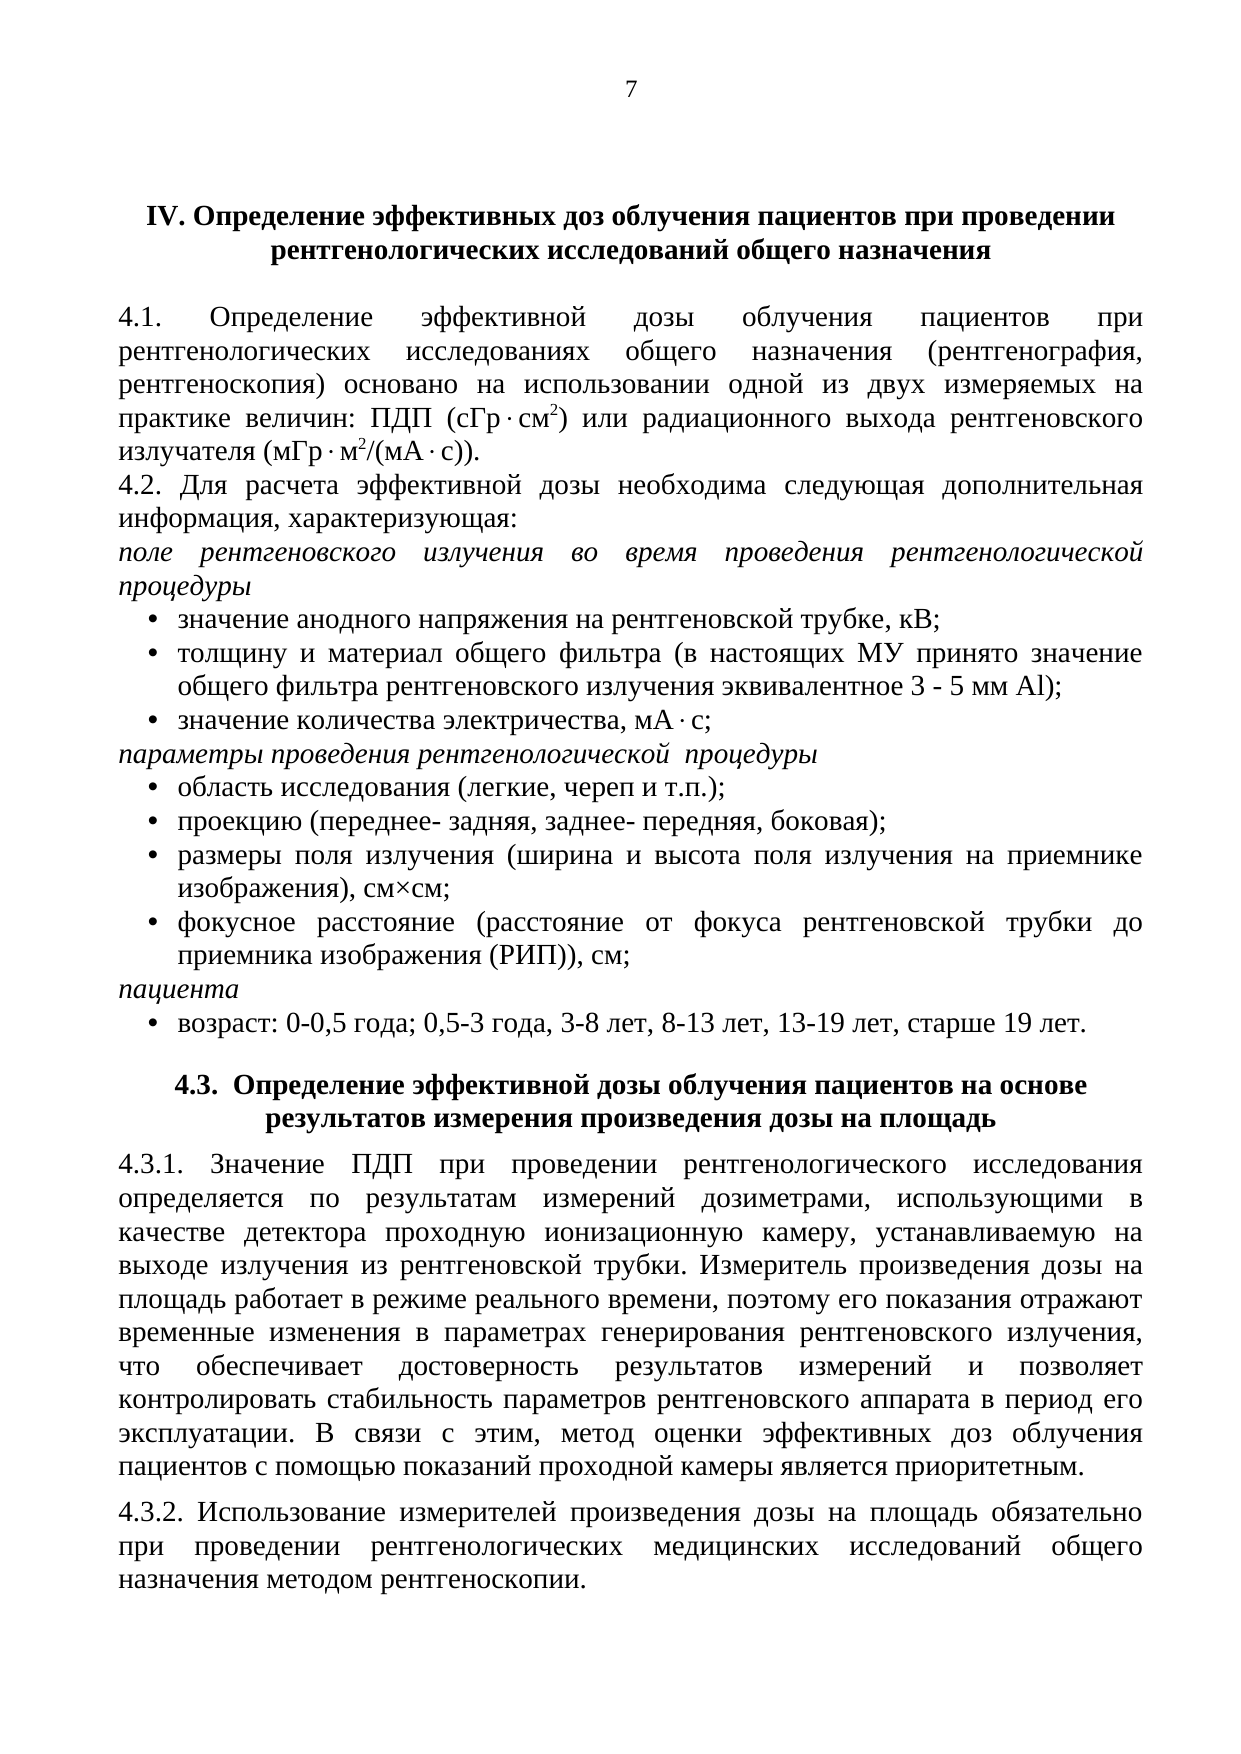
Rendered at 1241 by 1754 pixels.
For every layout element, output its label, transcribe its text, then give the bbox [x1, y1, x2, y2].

text 4.3.2. Использование измерителей произведения дозы на площадь обязательно при проведении рентгенологических медицинских исследований общего назначения методом рентгеноскопии. [118, 1494, 1144, 1595]
text пациента [118, 971, 1144, 1004]
list возраст: 0-0,5 года; 0,5-3 года, 3-8 лет, 8-13 лет, 13-19 лет, старше 19 лет. [148, 1004, 1144, 1038]
text параметры проведения рентгенологической процедуры [118, 736, 1144, 769]
text 4.3.1. Значение ПДП при проведении рентгенологического исследования определяется по результатам измерений дозиметрами, использующими в качестве детектора проходную ионизационную камеру, устанавливаемую на выходе излучения из рентгеновской трубки. Измеритель произведения дозы на площадь работает в режиме реального времени, поэтому его показания отражают временные изменения в параметрах генерирования рентгеновского излучения, что обеспечивает достоверность результатов измерений и позволяет контролировать стабильность параметров рентгеновского аппарата в период его эксплуатации. В связи с этим, метод оценки эффективных доз облучения пациентов с помощью показаний проходной камеры является приоритетным. [118, 1147, 1144, 1482]
text поле рентгеновского излучения во время проведения рентгенологической процедуры [118, 534, 1144, 601]
list размеры поля излучения (ширина и высота поля излучения на приемнике изображения), см×см; [148, 837, 1144, 904]
list значение количества электричества, мАс; [148, 702, 1144, 736]
text 4.1. Определение эффективной дозы облучения пациентов при рентгенологических исследованиях общего назначения (рентгенография, рентгеноскопия) основано на использовании одной из двух измеряемых на практике величин: ПДП (сГрсм2) или радиационного выхода рентгеновского излучателя (мГрм2/(мАс)). [118, 299, 1144, 467]
list фокусное расстояние (расстояние от фокуса рентгеновской трубки до приемника изображения (РИП)), см; [148, 904, 1144, 971]
list значение анодного напряжения на рентгеновской трубке, кВ; [148, 601, 1144, 635]
list область исследования (легкие, череп и т.п.); [148, 769, 1144, 803]
list проекцию (переднее- задняя, заднее- передняя, боковая); [148, 803, 1144, 837]
text IV. Определение эффективных доз облучения пациентов при проведении рентгенологических исследований общего назначения [118, 198, 1144, 266]
text 4.3. Определение эффективной дозы облучения пациентов на основе результатов измерения произведения дозы на площадь [118, 1067, 1144, 1134]
text 4.2. Для расчета эффективной дозы необходима следующая дополнительная информация, характеризующая: [118, 467, 1144, 534]
list толщину и материал общего фильтра (в настоящих МУ принято значение общего фильтра рентгеновского излучения эквивалентное 3 - Al); [148, 635, 1144, 702]
